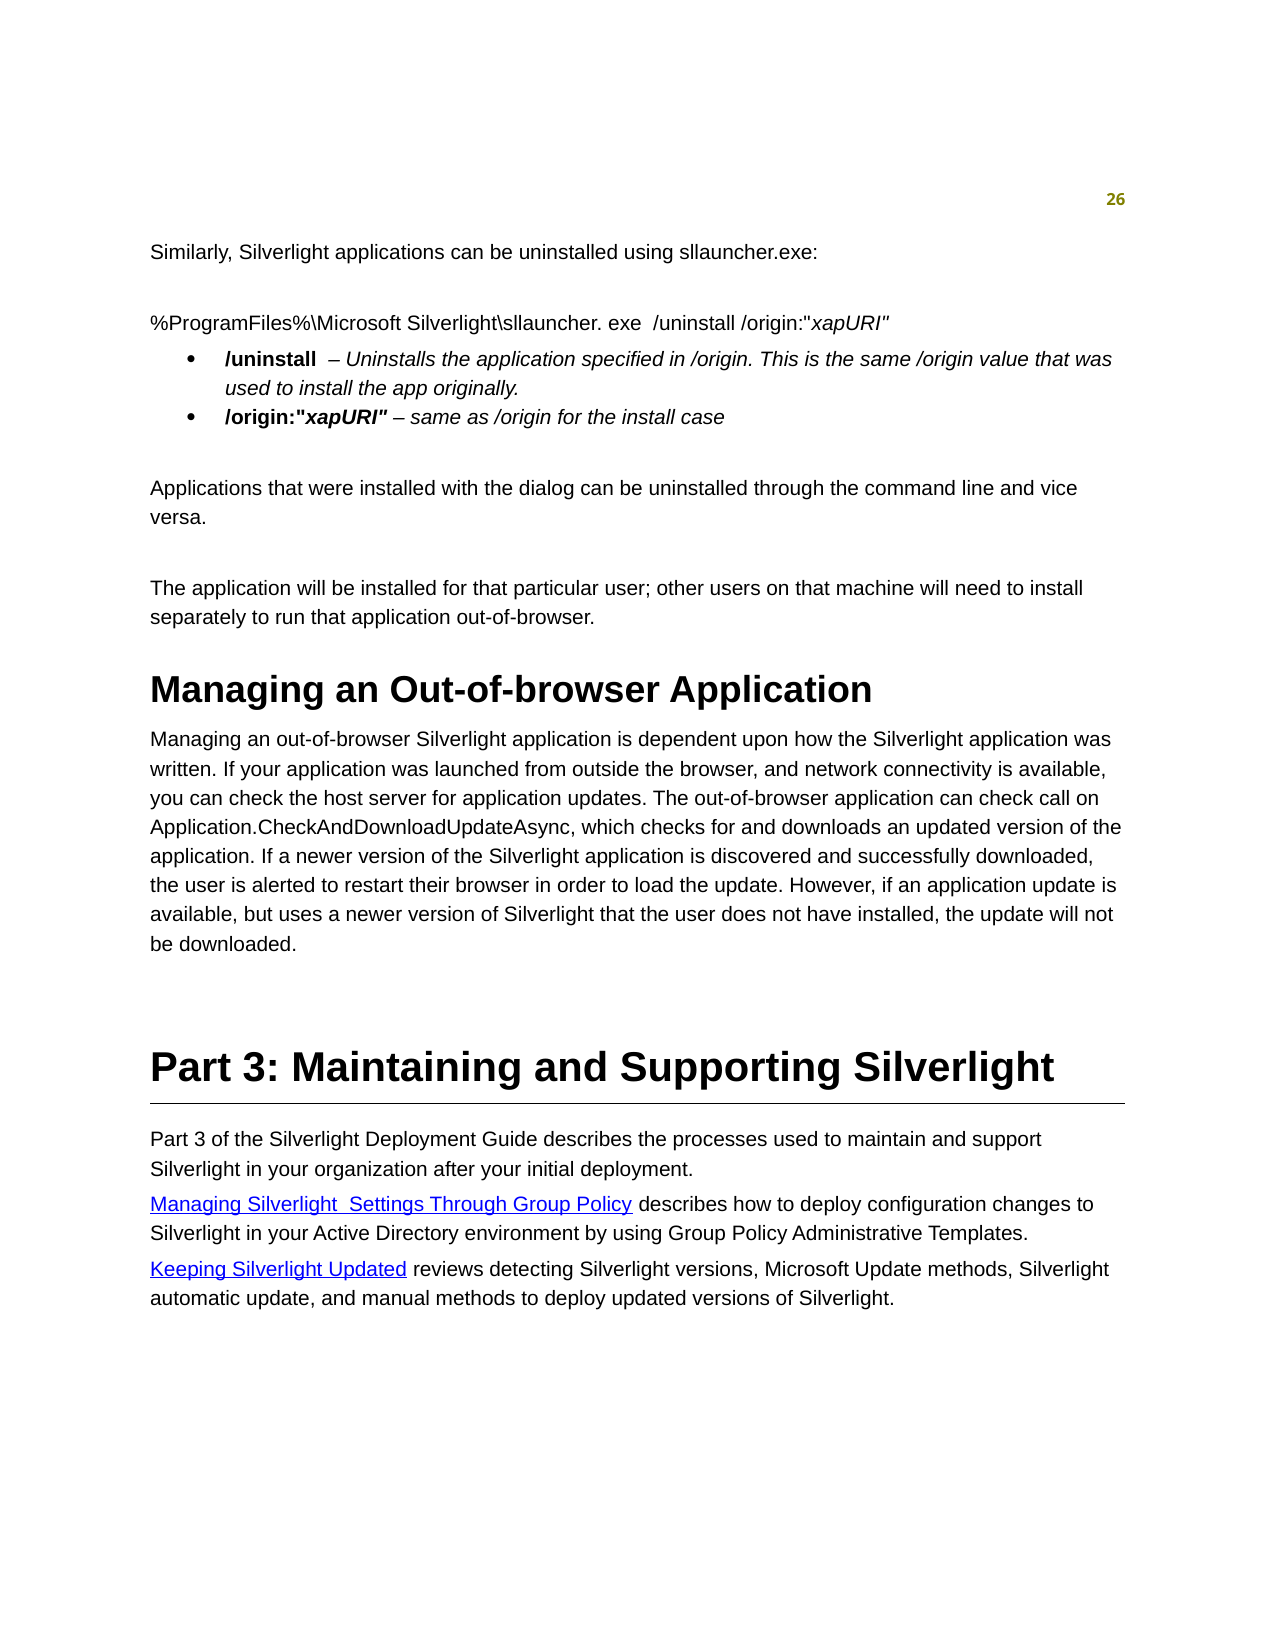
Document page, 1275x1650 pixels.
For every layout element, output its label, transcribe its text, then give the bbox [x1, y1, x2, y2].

text Managing an out-of-browser Silverlight application is dependent upon how the Silverlight application was written. If your application was launched from outside the browser, and network connectivity is available, you can check the host server for application updates. The out-of-browser application can check call on Application.CheckAndDownloadUpdateAsync, which checks for and downloads an updated version of the application. If a newer version of the Silverlight application is discovered and successfully downloaded, the user is alerted to restart their browser in order to load the update. However, if an application update is available, but uses a newer version of Silverlight that the user does not have installed, the update will not be downloaded. [150, 723, 1125, 957]
text Similarly, Silverlight applications can be uninstalled using sllauncher.exe: [150, 236, 1125, 266]
list /origin:"xapURI" – same as /origin for the install case [187, 401, 1125, 430]
text The application will be installed for that particular user; other users on that machine will need to install separately to run that application out-of-browser. [150, 572, 1125, 630]
text Keeping Silverlight Updated reviews detecting Silverlight versions, Microsoft Update methods, Silverlight automatic update, and manual methods to deploy updated versions of Silverlight. [150, 1253, 1125, 1311]
text Part 3 of the Silverlight Deployment Guide describes the processes used to maintain and support Silverlight in your organization after your initial deployment. [150, 1123, 1125, 1182]
text Managing Silverlight Settings Through Group Policy describes how to deploy configuration changes to Silverlight in your Active Directory environment by using Group Policy Administrative Templates. [150, 1188, 1125, 1246]
text %ProgramFiles%\Microsoft Silverlight\sllauncher. exe /uninstall /origin:"xapURI" [150, 307, 1125, 336]
text Applications that were installed with the dialog can be uninstalled through the command line and vice versa. [150, 472, 1125, 530]
subtitle Part 3: Maintaining and Supporting Silverlight [150, 1042, 1125, 1103]
list /uninstall – Uninstalls the application specified in /origin. This is the same /origin value that was used to install the app originally. [187, 343, 1125, 401]
subtitle Managing an Out-of-browser Application [150, 668, 1125, 711]
